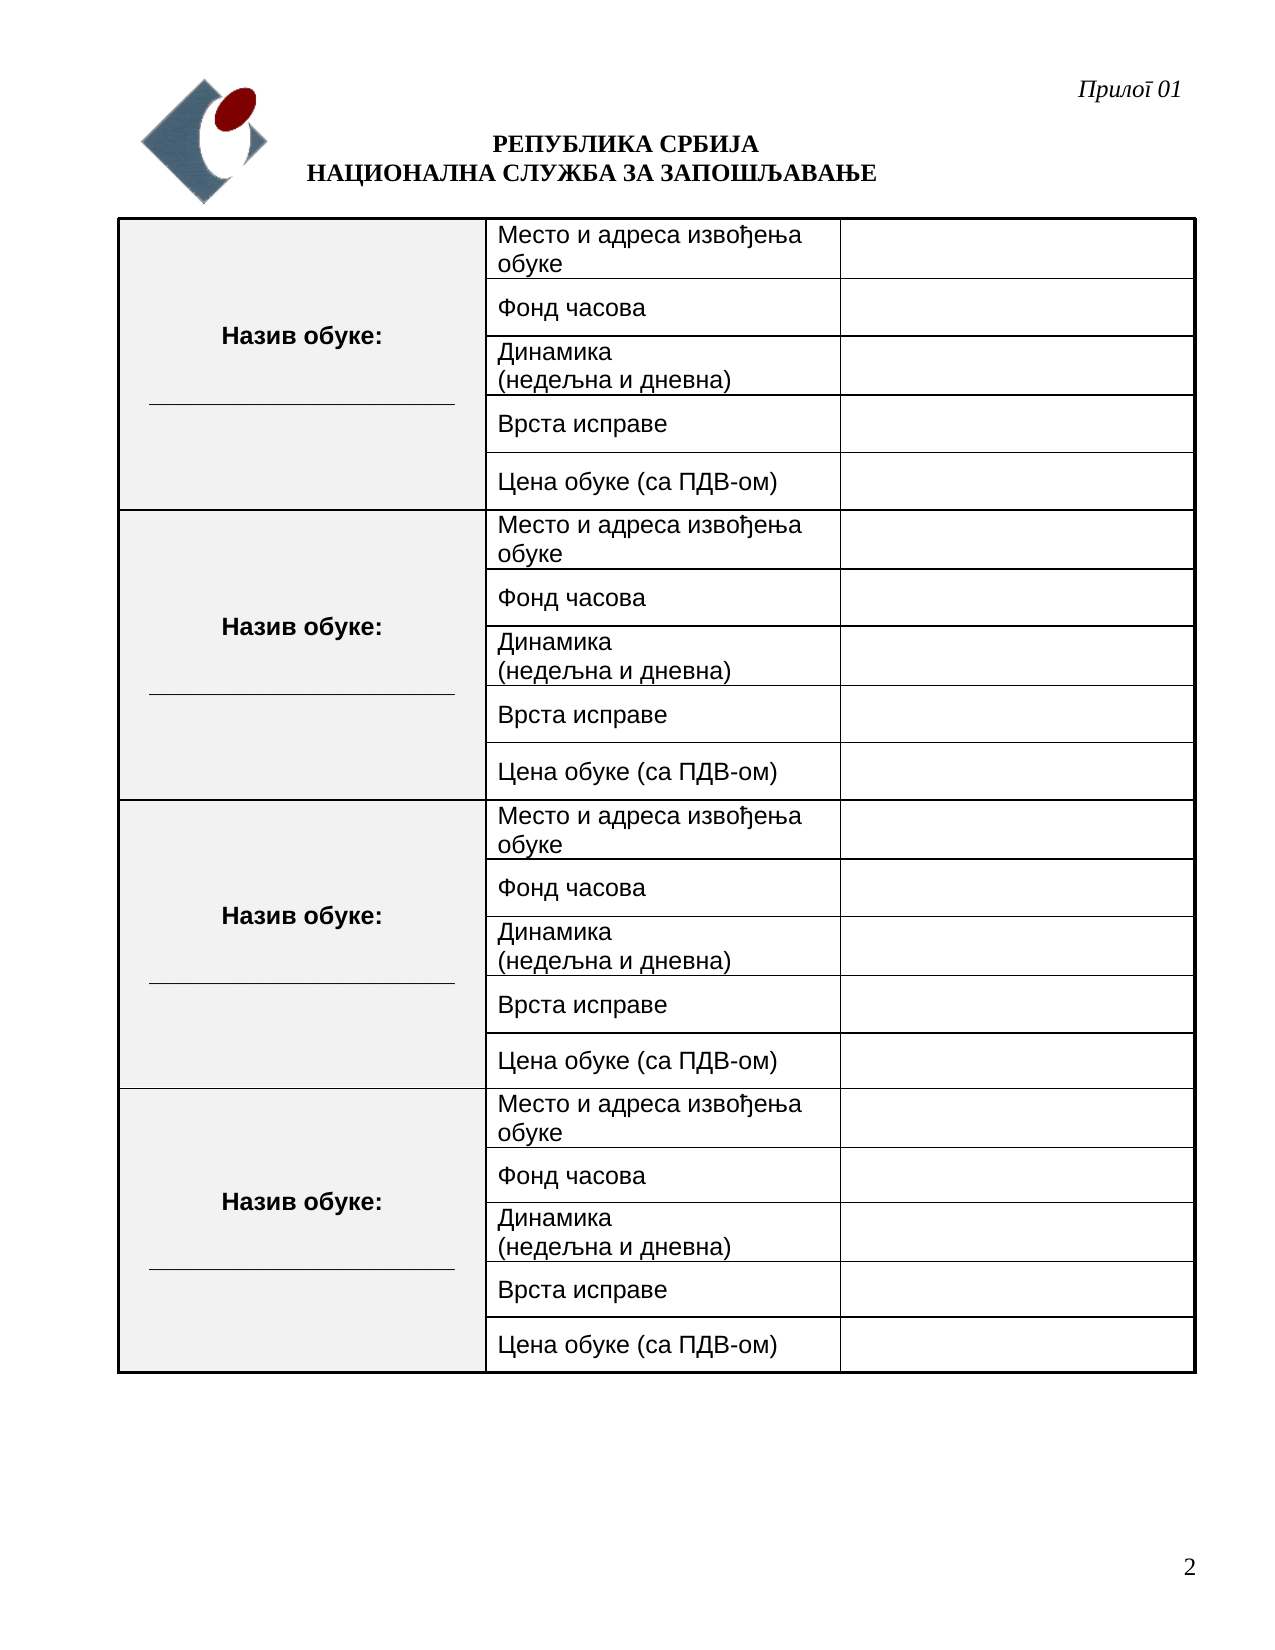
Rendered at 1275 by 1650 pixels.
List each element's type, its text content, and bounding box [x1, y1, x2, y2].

table_cell Динамика (недељна и дневна) [487, 917, 840, 975]
table_cell [841, 279, 1193, 335]
table_cell Динамика (недељна и дневна) [487, 337, 840, 394]
table_cell [841, 396, 1193, 452]
table_cell Цена обуке (са ПДВ-ом) [487, 743, 840, 799]
table_cell Врста исправе [487, 1262, 840, 1316]
table_cell [841, 1034, 1193, 1087]
table_cell Динамика (недељна и дневна) [487, 627, 840, 684]
table_cell [841, 917, 1193, 975]
table_cell Назив обуке: ______________________ [120, 511, 485, 799]
table_cell [841, 1148, 1193, 1202]
table_cell [841, 1089, 1193, 1146]
table_cell [841, 570, 1193, 625]
table_cell Фонд часова [487, 279, 840, 335]
table_cell [841, 801, 1193, 858]
table_cell [841, 1262, 1193, 1316]
table_cell Место и адреса извођења обуке [487, 511, 840, 568]
table_cell [841, 627, 1193, 684]
table_cell [841, 220, 1193, 278]
table_cell [841, 337, 1193, 394]
table_cell Место и адреса извођења обуке [487, 801, 840, 858]
table_cell Назив обуке: ______________________ [120, 801, 485, 1087]
table_cell Цена обуке (са ПДВ-ом) [487, 453, 840, 509]
picture [133, 73, 283, 210]
table_cell [841, 511, 1193, 568]
table_cell Врста исправе [487, 686, 840, 742]
table_cell [841, 453, 1193, 509]
table_cell Место и адреса извођења обуке [487, 1089, 840, 1146]
table_cell Врста исправе [487, 396, 840, 452]
table_cell Фонд часова [487, 570, 840, 625]
table_cell Фонд часова [487, 1148, 840, 1202]
table_cell [841, 686, 1193, 742]
table_cell Фонд часова [487, 860, 840, 916]
table_cell Динамика (недељна и дневна) [487, 1203, 840, 1261]
table_cell [841, 976, 1193, 1032]
table_cell [841, 860, 1193, 916]
table_cell Цена обуке (са ПДВ-ом) [487, 1034, 840, 1087]
table_cell Место и адреса извођења обуке [487, 220, 840, 278]
table_cell [841, 743, 1193, 799]
table_cell Назив обуке: ______________________ [120, 220, 485, 509]
table_cell [841, 1318, 1193, 1371]
table_cell Цена обуке (са ПДВ-ом) [487, 1318, 840, 1371]
table_cell Врста исправе [487, 976, 840, 1032]
table_cell [841, 1203, 1193, 1261]
table_cell Назив обуке: ______________________ [120, 1089, 485, 1371]
